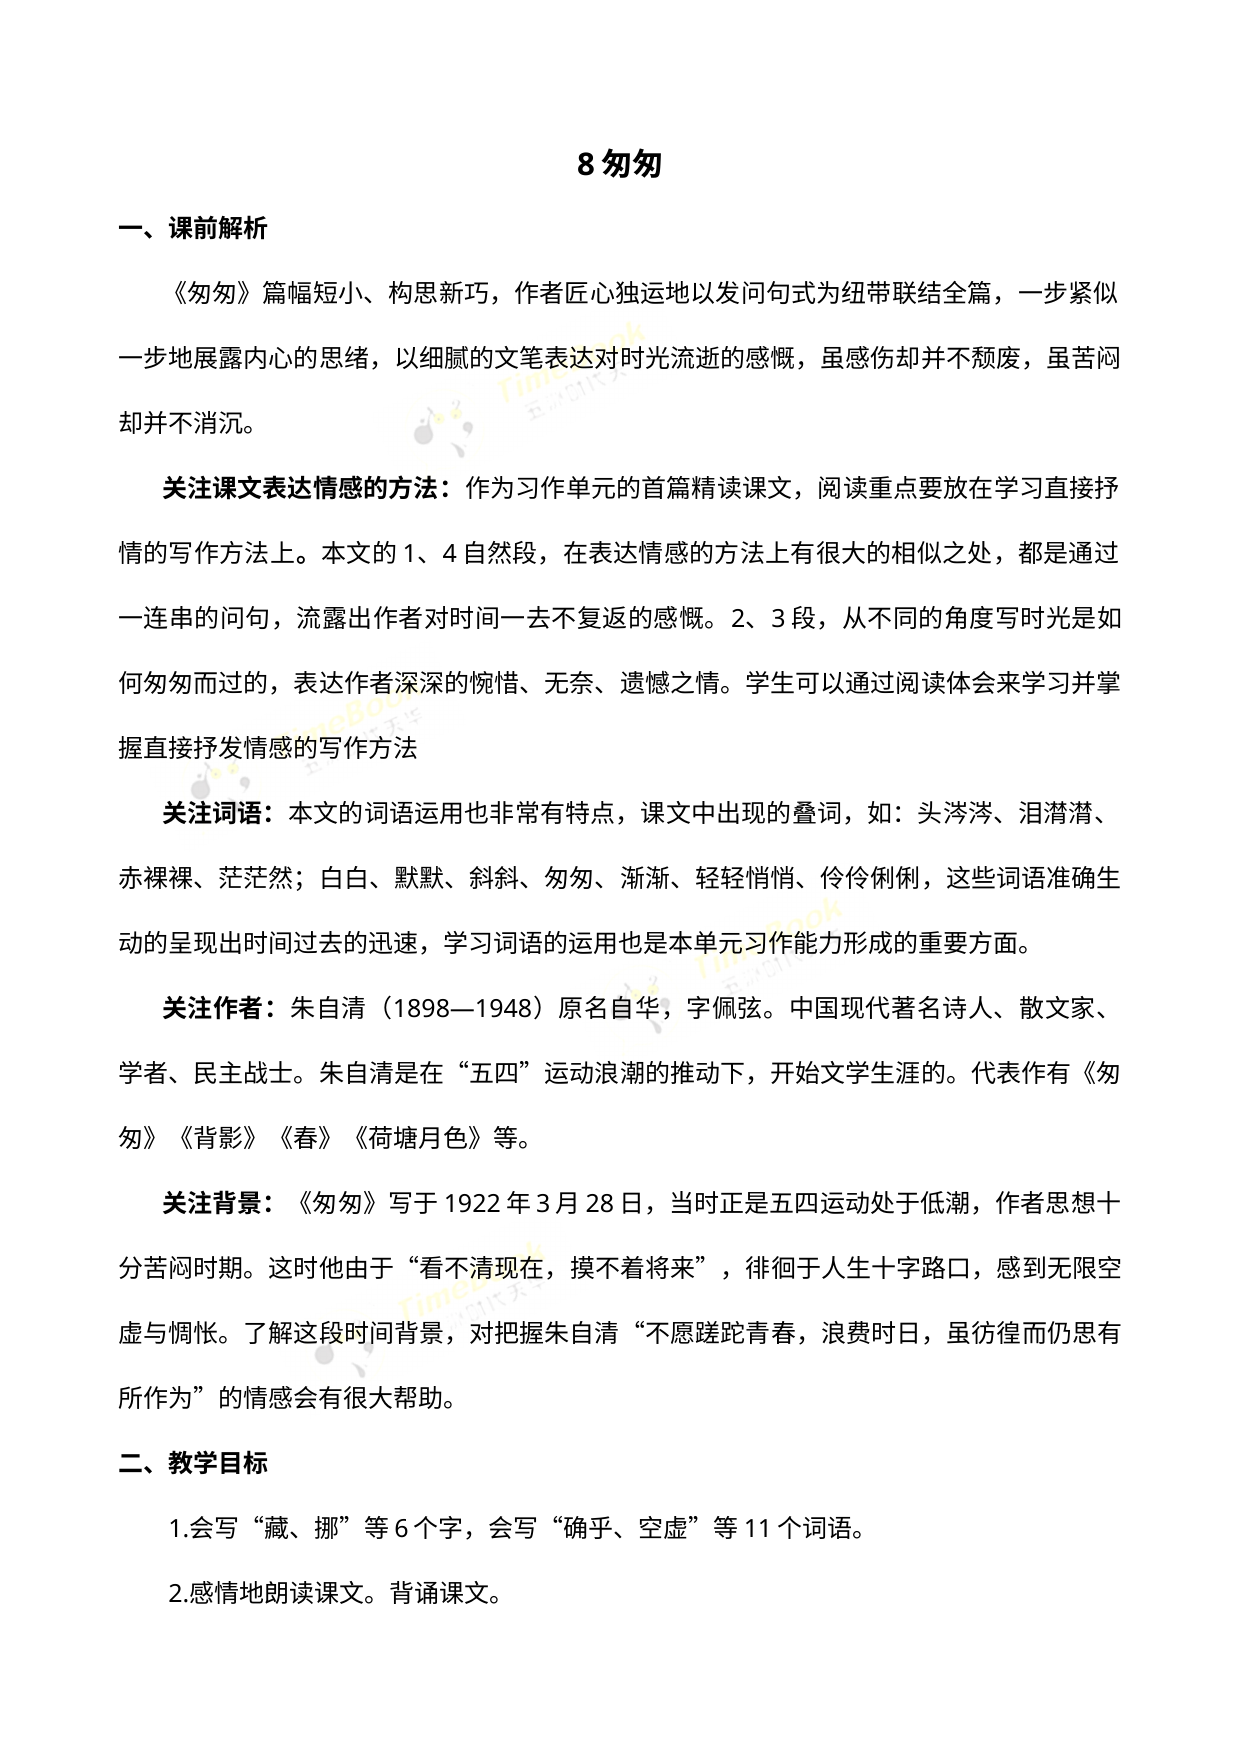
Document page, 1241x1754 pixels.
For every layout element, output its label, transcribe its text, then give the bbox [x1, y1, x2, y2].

text 《匆匆》篇幅短小、构思新巧，作者匠心独运地以发问句式为纽带联结全篇，一步紧似一步地展露内心的思绪，以细腻的文笔表达对时光流逝的感慨，虽感伤却并不颓废，虽苦闷却并不消沉。 [118, 259, 1122, 454]
text 一、课前解析 [118, 194, 1122, 259]
text 关注作者：朱自清（1898—1948）原名自华，字佩弦。中国现代著名诗人、散文家、学者、民主战士。朱自清是在“五四”运动浪潮的推动下，开始文学生涯的。代表作有《匆匆》《背影》《春》《荷塘月色》等。 [118, 974, 1122, 1169]
text 1.会写“藏、挪”等6个字，会写“确乎、空虚”等11个词语。 [118, 1494, 1122, 1559]
text 关注词语：本文的词语运用也非常有特点，课文中出现的叠词，如：头涔涔、泪潸潸、赤裸裸、茫茫然；白白、默默、斜斜、匆匆、渐渐、轻轻悄悄、伶伶俐俐，这些词语准确生动的呈现出时间过去的迅速，学习词语的运用也是本单元习作能力形成的重要方面。 [118, 779, 1122, 974]
text 二、教学目标 [118, 1429, 1122, 1494]
text 8匆匆 [118, 129, 1122, 194]
text 关注背景：《匆匆》写于1922年3月28日，当时正是五四运动处于低潮，作者思想十分苦闷时期。这时他由于“看不清现在，摸不着将来”，徘徊于人生十字路口，感到无限空虚与惆怅。了解这段时间背景，对把握朱自清“不愿蹉跎青春，浪费时日，虽彷徨而仍思有所作为”的情感会有很大帮助。 [118, 1169, 1122, 1429]
text 关注课文表达情感的方法：作为习作单元的首篇精读课文，阅读重点要放在学习直接抒情的写作方法上。本文的1、4自然段，在表达情感的方法上有很大的相似之处，都是通过一连串的问句，流露出作者对时间一去不复返的感慨。2、3段，从不同的角度写时光是如何匆匆而过的，表达作者深深的惋惜、无奈、遗憾之情。学生可以通过阅读体会来学习并掌握直接抒发情感的写作方法 [118, 454, 1122, 779]
text 2.感情地朗读课文。背诵课文。 [118, 1559, 1122, 1624]
